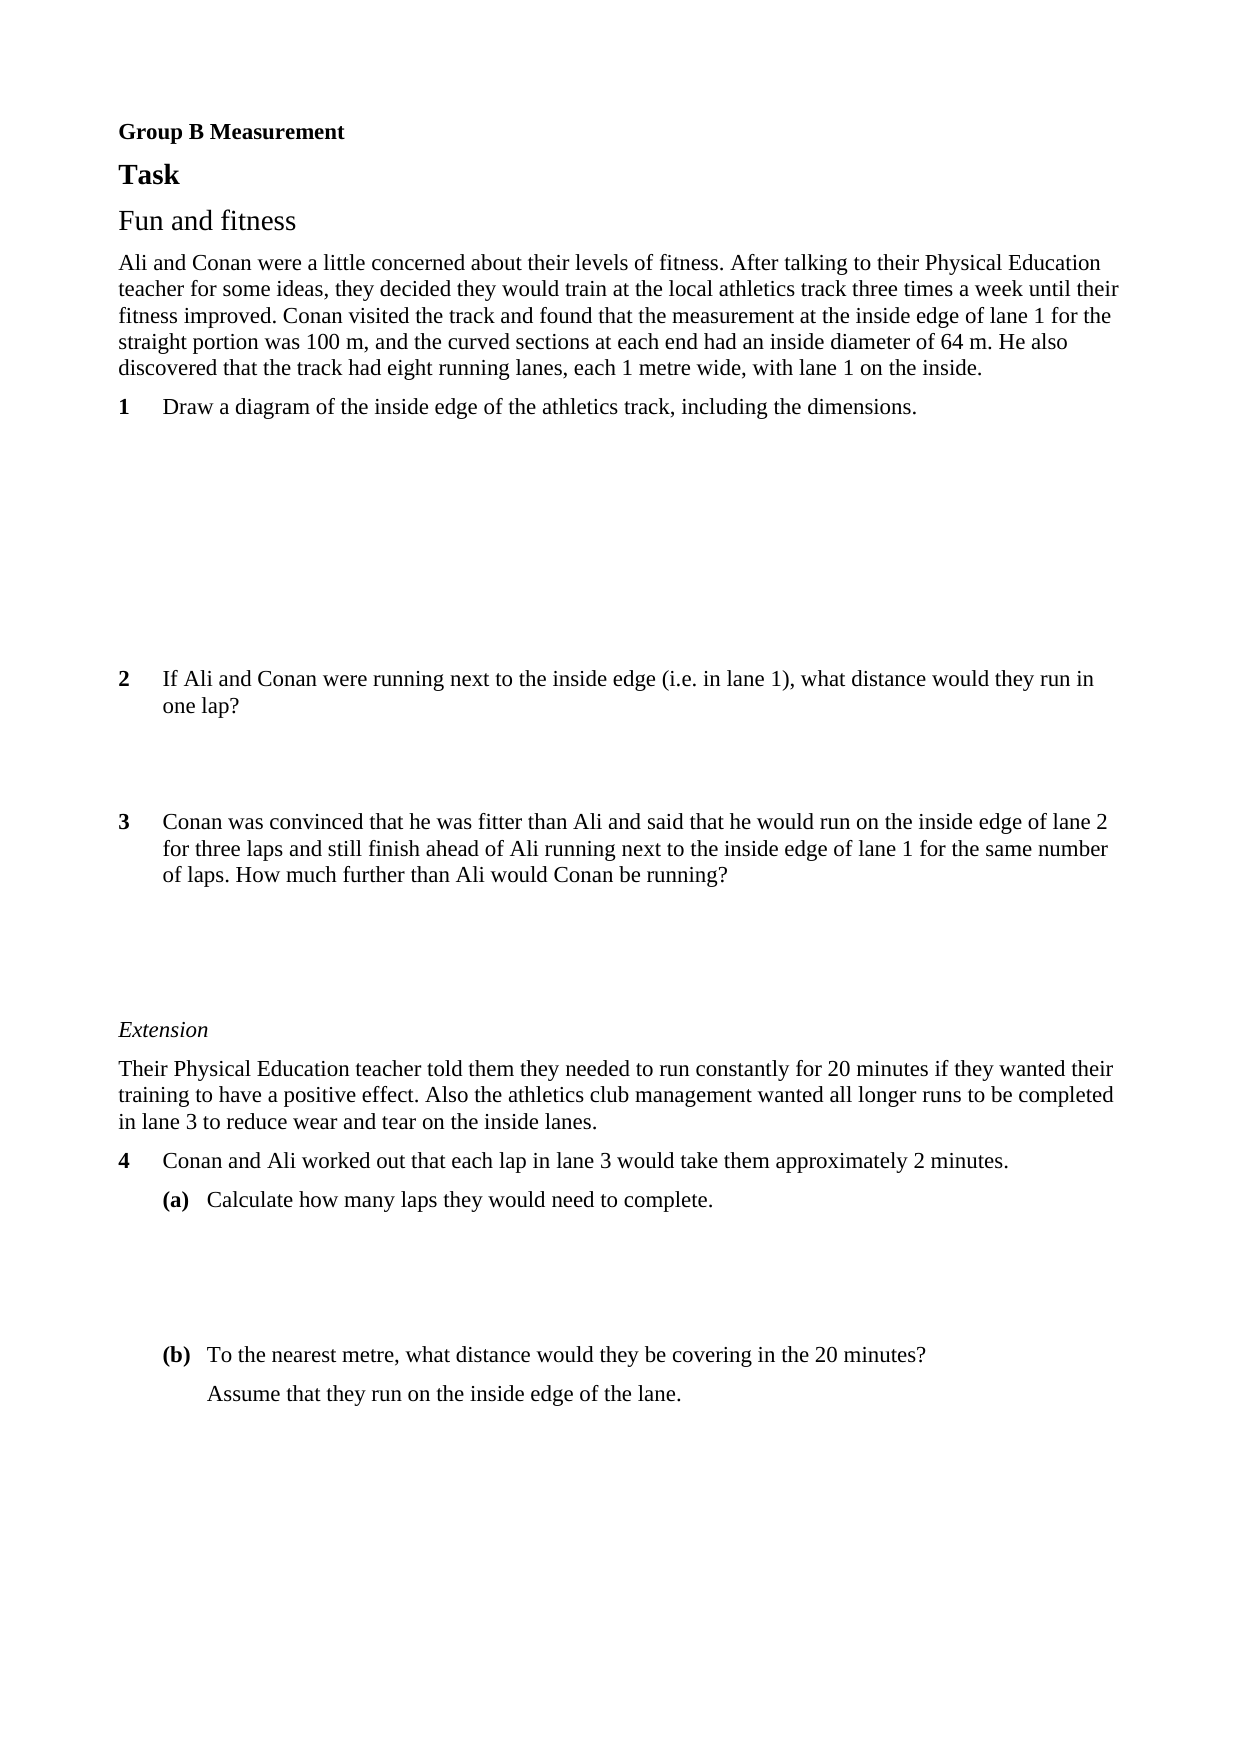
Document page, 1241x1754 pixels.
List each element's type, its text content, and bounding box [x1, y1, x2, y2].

text Their Physical Education teacher told them they needed to run constantly for 20 minutes if they wanted their training to have a positive effect. Also the athletics club management wanted all longer runs to be completed in lane 3 to reduce wear and tear on the inside lanes. [118, 1055, 1122, 1134]
text Assume that they run on the inside edge of the lane. [162, 1380, 1122, 1406]
text Extension [118, 1016, 1122, 1043]
text 1 Draw a diagram of the inside edge of the athletics track, including the dimensions. [118, 393, 1122, 420]
text 2 If Ali and Conan were running next to the inside edge (i.e. in lane 1), what distance would they run in one lap? [118, 665, 1122, 718]
text (a) Calculate how many laps they would need to complete. [162, 1186, 1122, 1212]
subtitle Task [118, 157, 1122, 191]
text (b) To the nearest metre, what distance would they be covering in the 20 minutes? [162, 1341, 1122, 1367]
text Ali and Conan were a little concerned about their levels of fitness. After talking to their Physical Education teacher for some ideas, they decided they would train at the local athletics track three times a week until their fitness improved. Conan visited the track and found that the measurement at the inside edge of lane 1 for the straight portion was 100 m, and the curved sections at each end had an inside diameter of 64 m. He also discovered that the track had eight running lanes, each 1 metre wide, with lane 1 on the inside. [118, 249, 1122, 381]
text 3 Conan was convinced that he was fitter than Ali and said that he would run on the inside edge of lane 2 for three laps and still finish ahead of Ali running next to the inside edge of lane 1 for the same number of laps. How much further than Ali would Conan be running? [118, 808, 1122, 887]
title Fun and fitness [118, 203, 1122, 237]
text 4 Conan and Ali worked out that each lap in lane 3 would take them approximately 2 minutes. [118, 1147, 1122, 1173]
text Group B Measurement [118, 118, 1122, 144]
